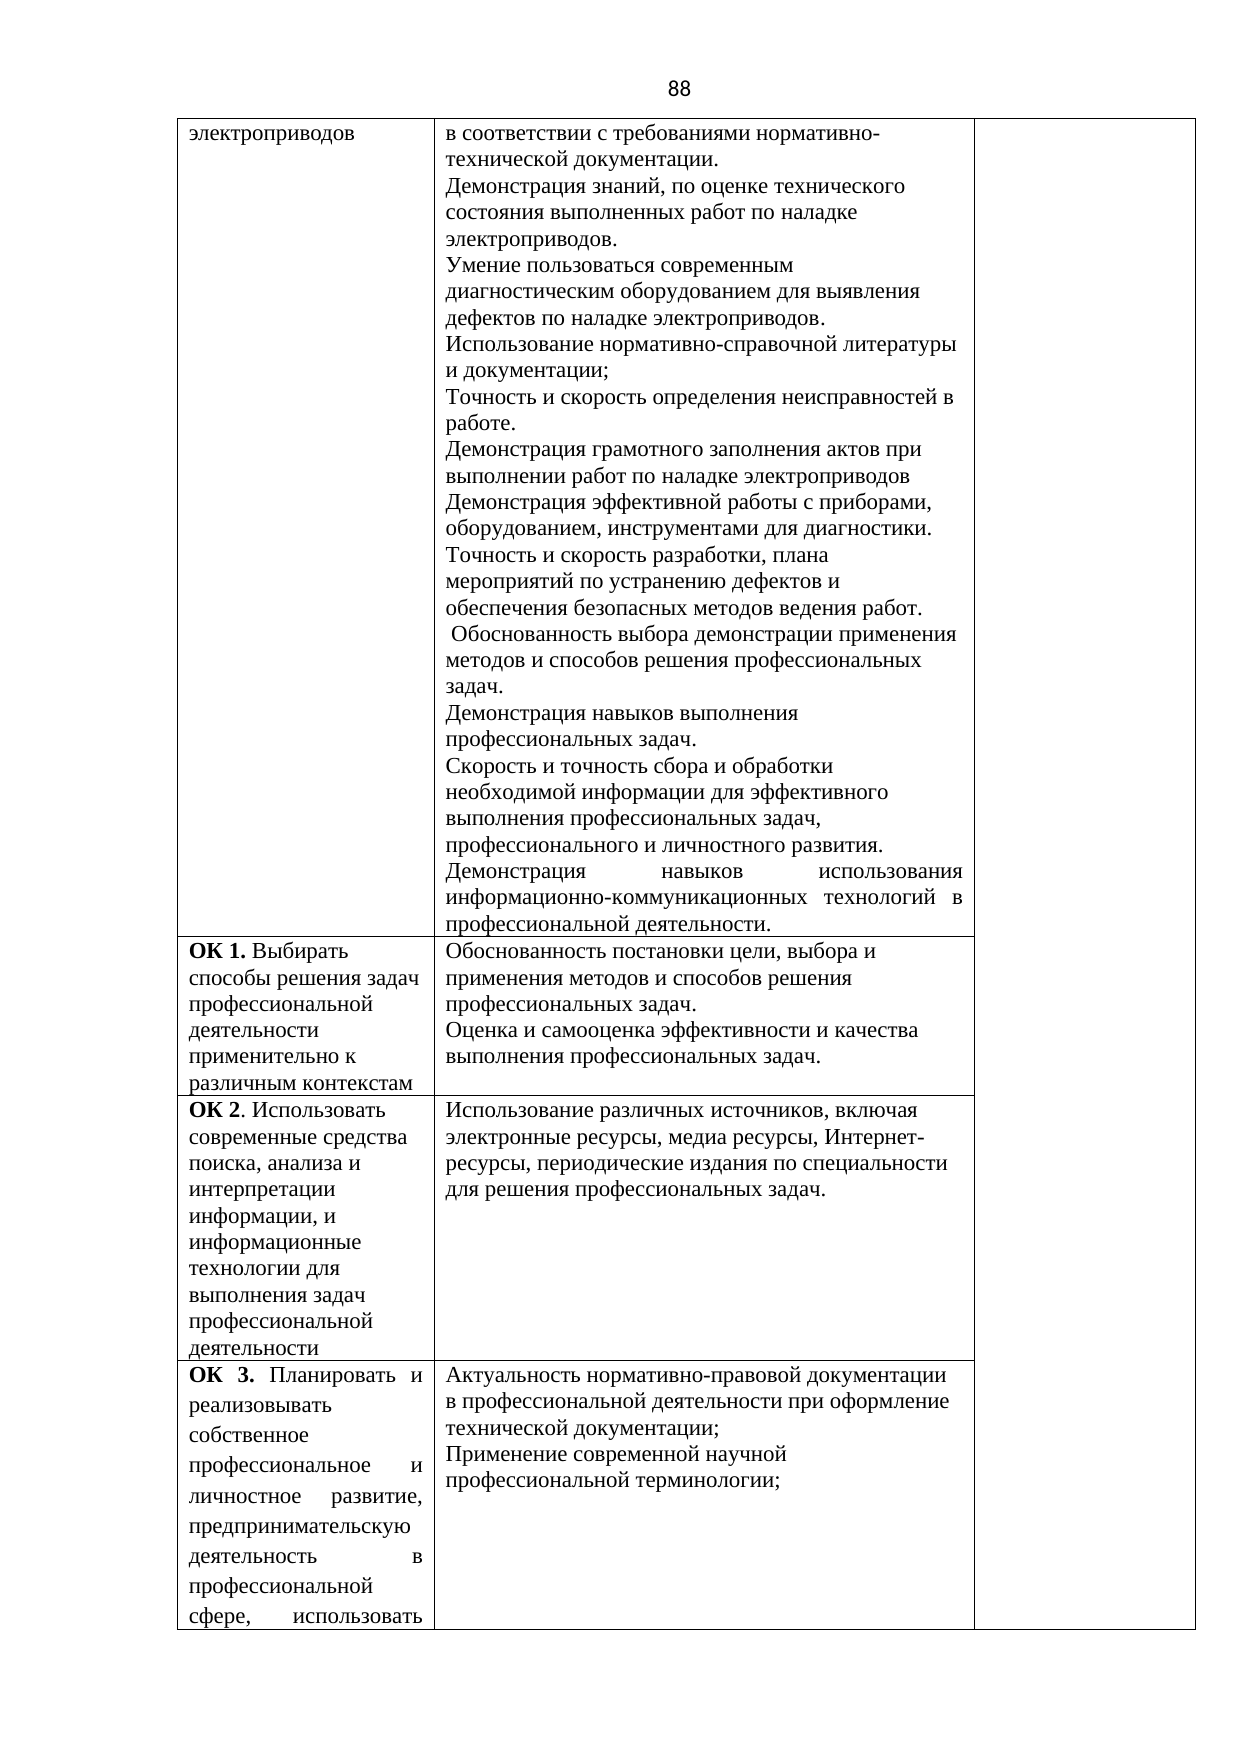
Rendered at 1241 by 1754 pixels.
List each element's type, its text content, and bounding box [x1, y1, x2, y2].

table_cell ОК 1. Выбирать способы решения задач профессиональной деятельности применительно к различным контекстам [178, 937, 434, 1095]
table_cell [178, 1361, 434, 1629]
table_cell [178, 119, 434, 936]
table_cell ОК 2. Использовать современные средства поиска, анализа и интерпретации информации, и информационные технологии для выполнения задач профессиональной деятельности [178, 1096, 434, 1360]
table_cell Использование различных источников, включая электронные ресурсы, медиа ресурсы, Интернет-ресурсы, периодические издания по специальности для решения профессиональных задач. [435, 1096, 974, 1360]
table_cell Обоснованность постановки цели, выбора и применения методов и способов решения профессиональных задач. Оценка и самооценка эффективности и качества выполнения профессиональных задач. [435, 937, 974, 1095]
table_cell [435, 1361, 974, 1629]
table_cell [435, 119, 974, 936]
